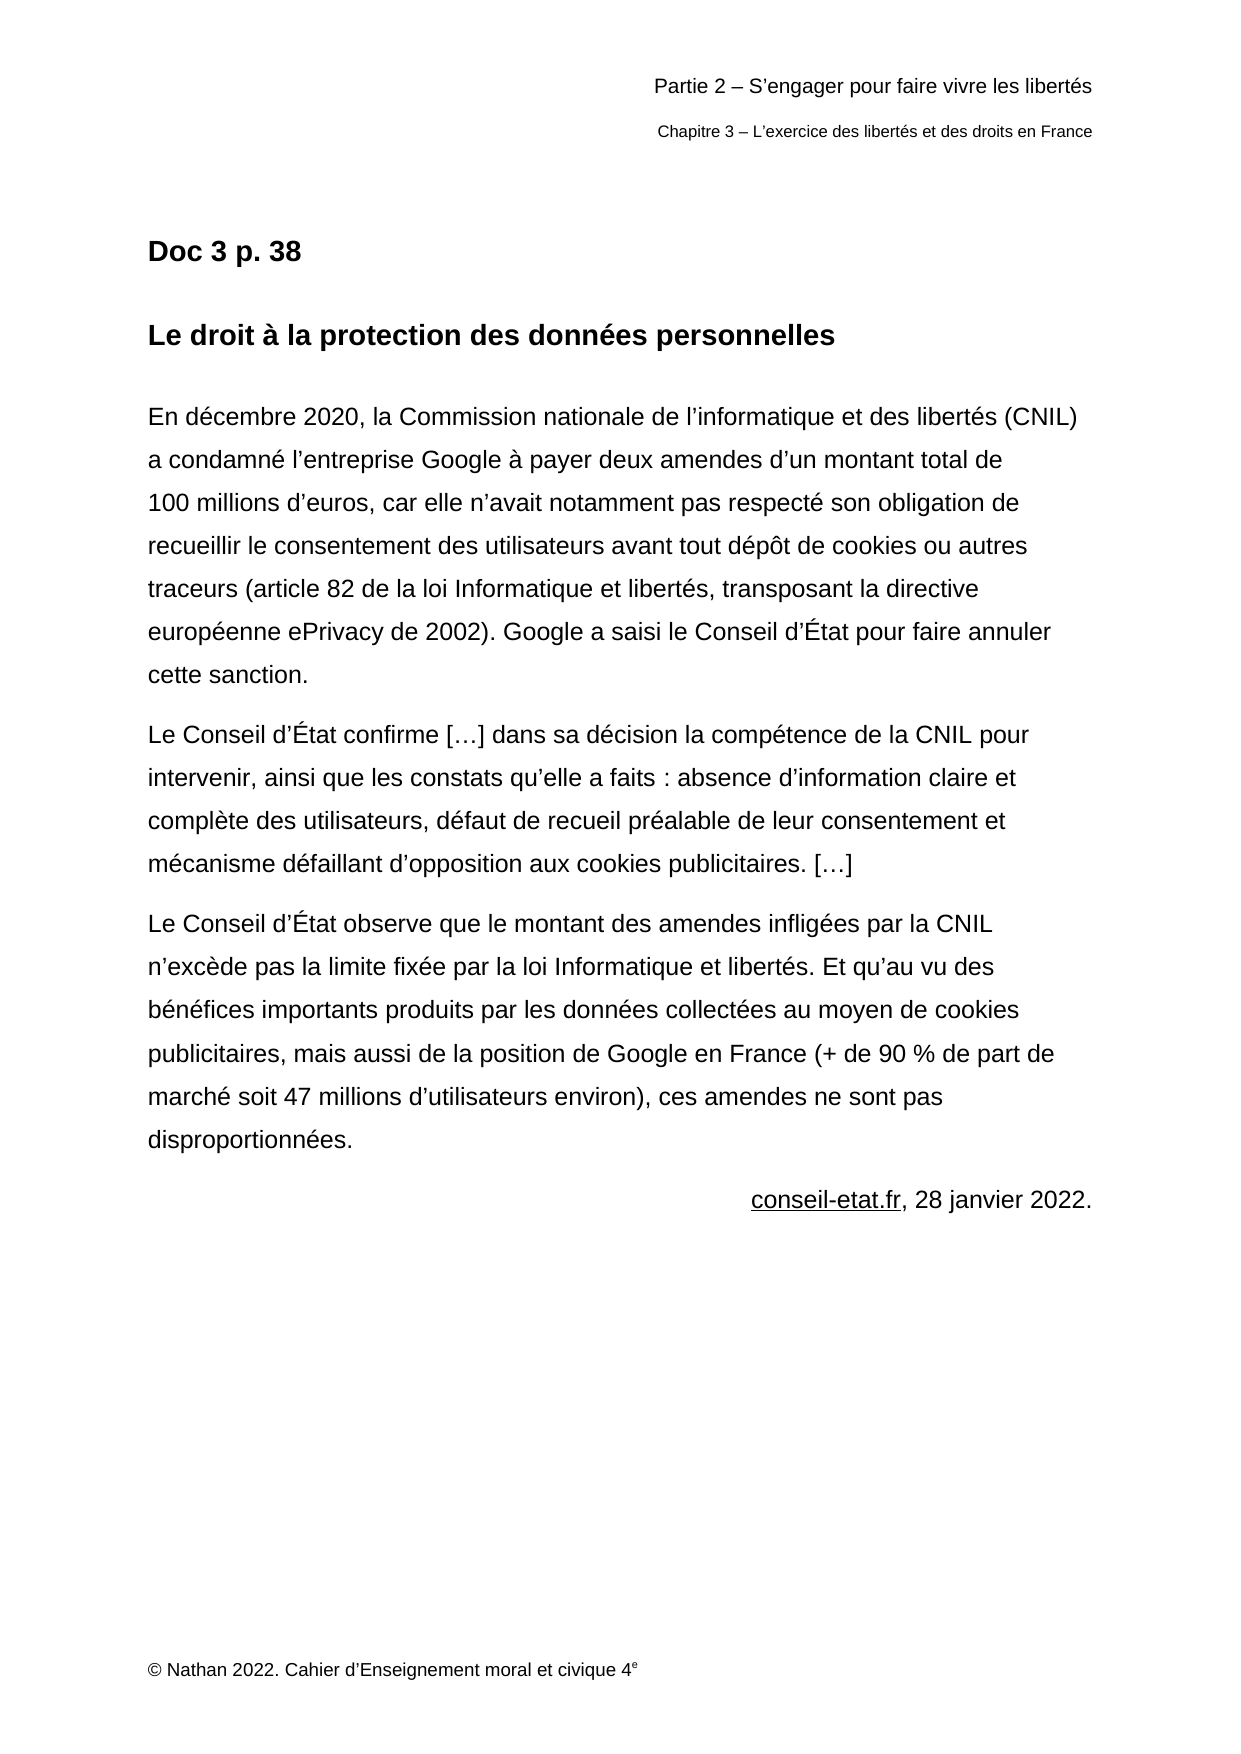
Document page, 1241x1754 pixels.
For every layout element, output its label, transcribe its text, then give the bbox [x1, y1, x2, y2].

text Le droit à la protection des données personnelles [148, 318, 1093, 351]
text Le Conseil d’État confirme […] dans sa décision la compétence de la CNIL pour intervenir, ainsi que les constats qu’elle a faits : absence d’information claire et complète des utilisateurs, défaut de recueil préalable de leur consentement et mécanisme défaillant d’opposition aux cookies publicitaires. […] [148, 720, 1093, 878]
text conseil-etat.fr, 28 janvier 2022. [148, 1185, 1093, 1213]
text Doc 3 p. 38 [148, 234, 1093, 268]
text En décembre 2020, la Commission nationale de l’informatique et des libertés (CNIL) a condamné l’entreprise Google à payer deux amendes d’un montant total de 100 millions d’euros, car elle n’avait notamment pas respecté son obligation de recueillir le consentement des utilisateurs avant tout dépôt de cookies ou autres traceurs (article 82 de la loi Informatique et libertés, transposant la directive européenne ePrivacy de 2002). Google a saisi le Conseil d’État pour faire annuler cette sanction. [148, 402, 1093, 689]
text Le Conseil d’État observe que le montant des amendes infligées par la CNIL n’excède pas la limite fixée par la loi Informatique et libertés. Et qu’au vu des bénéfices importants produits par les données collectées au moyen de cookies publicitaires, mais aussi de la position de Google en France (+ de 90 % de part de marché soit 47 millions d’utilisateurs environ), ces amendes ne sont pas disproportionnées. [148, 909, 1093, 1154]
